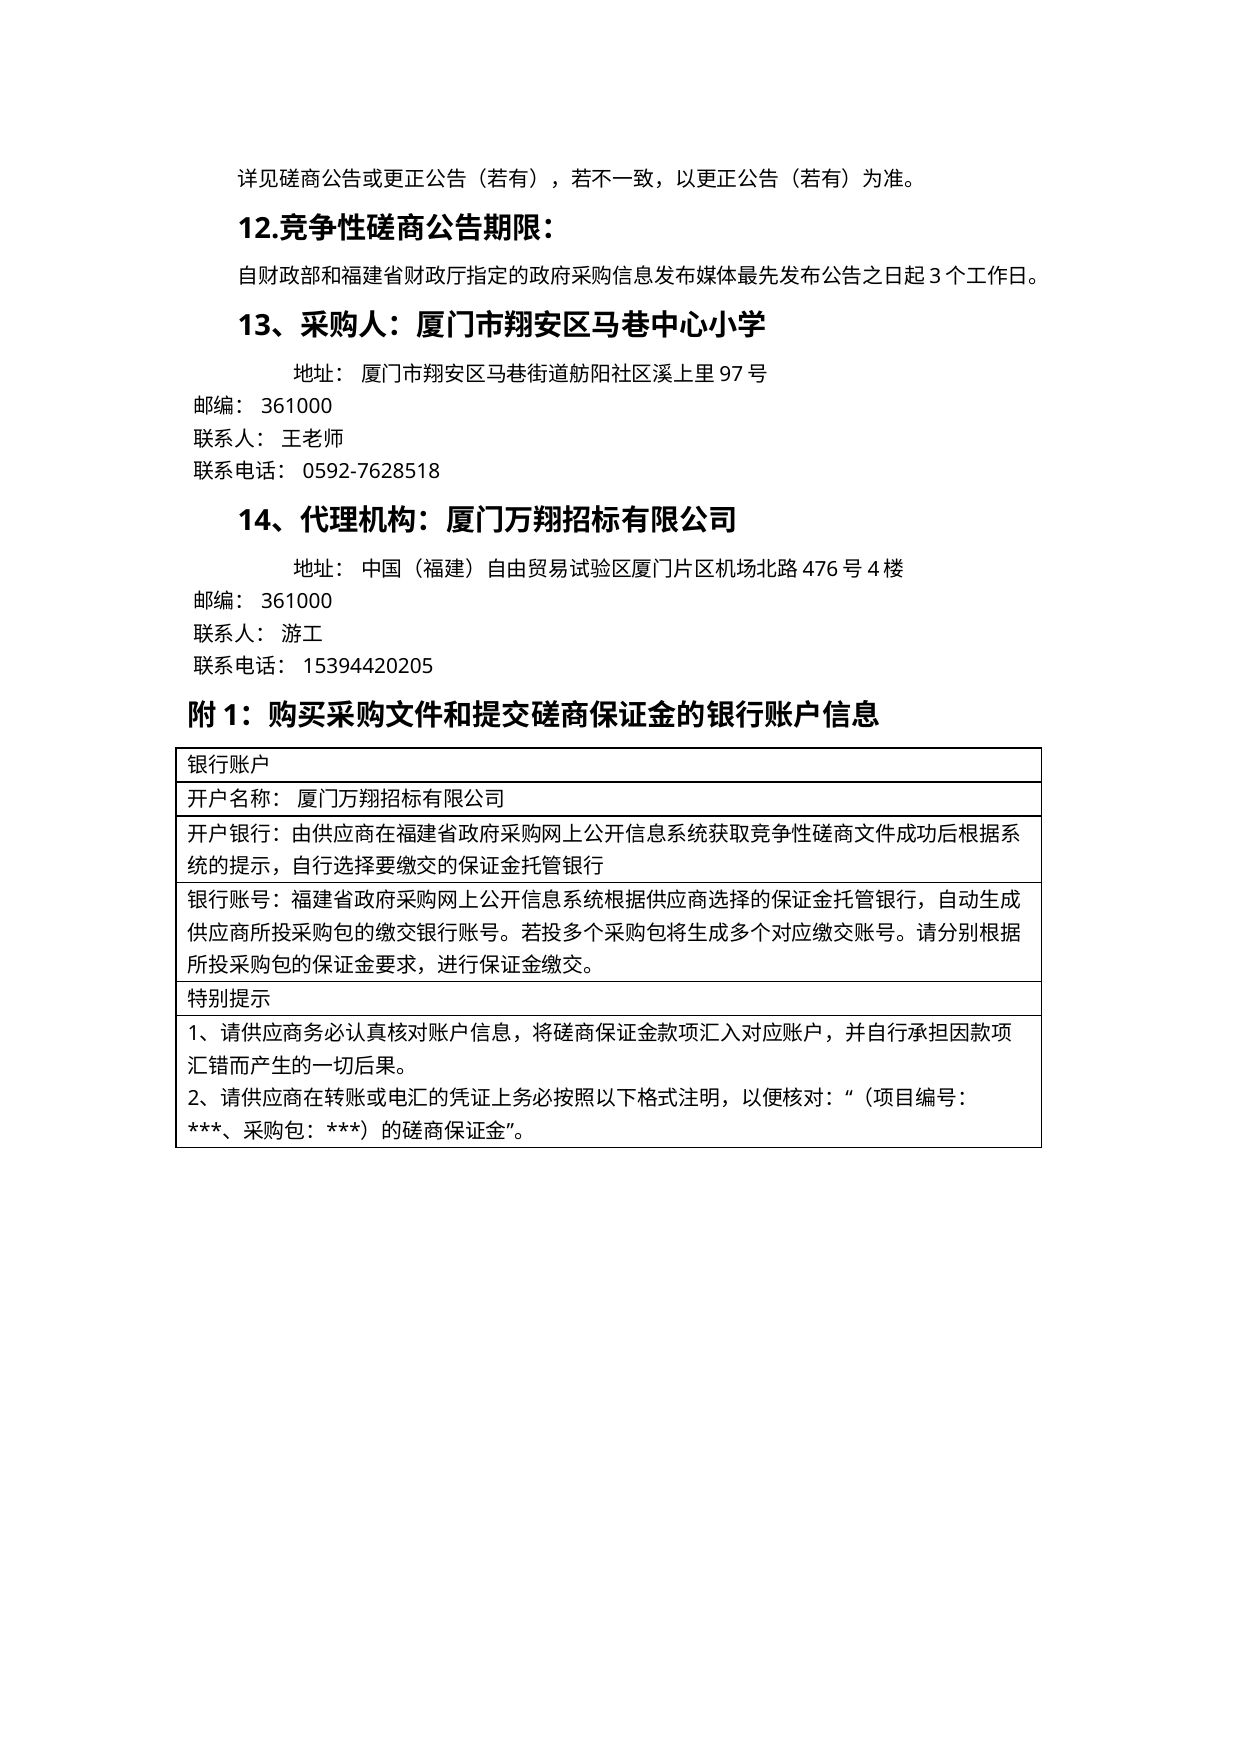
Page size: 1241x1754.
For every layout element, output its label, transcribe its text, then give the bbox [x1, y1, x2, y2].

table_header 银行账户 [177, 749, 1041, 781]
text 邮编： 361000 [187, 389, 1053, 422]
text 联系人： 王老师 [187, 422, 1053, 454]
text 详见磋商公告或更正公告（若有），若不一致，以更正公告（若有）为准。 [187, 162, 1053, 194]
table_cell 1、请供应商务必认真核对账户信息，将磋商保证金款项汇入对应账户，并自行承担因款项汇错而产生的一切后果。 2、请供应商在转账或电汇的凭证上务必按照以下格式注明，以便核对：“（项目编号：***、采购包：***）的磋商保证金”。 [177, 1016, 1041, 1146]
text 邮编： 361000 [187, 584, 1053, 617]
text 联系电话： 0592-7628518 [187, 454, 1053, 487]
text 附1：购买采购文件和提交磋商保证金的银行账户信息 [187, 682, 1053, 747]
table_cell 特别提示 [177, 982, 1041, 1015]
table_cell 开户银行：由供应商在福建省政府采购网上公开信息系统获取竞争性磋商文件成功后根据系统的提示，自行选择要缴交的保证金托管银行 [177, 817, 1041, 882]
table_cell 开户名称： 厦门万翔招标有限公司 [177, 783, 1041, 815]
text 地址： 中国（福建）自由贸易试验区厦门片区机场北路476号4楼 [187, 552, 1053, 584]
text 自财政部和福建省财政厅指定的政府采购信息发布媒体最先发布公告之日起3个工作日。 [187, 259, 1053, 292]
table_cell 银行账号：福建省政府采购网上公开信息系统根据供应商选择的保证金托管银行，自动生成供应商所投采购包的缴交银行账号。若投多个采购包将生成多个对应缴交账号。请分别根据所投采购包的保证金要求，进行保证金缴交。 [177, 883, 1041, 981]
text 地址： 厦门市翔安区马巷街道舫阳社区溪上里97号 [187, 357, 1053, 389]
text 联系人： 游工 [187, 617, 1053, 649]
text 14、代理机构：厦门万翔招标有限公司 [187, 487, 1053, 552]
text 12.竞争性磋商公告期限： [187, 194, 1053, 259]
text 13、采购人：厦门市翔安区马巷中心小学 [187, 292, 1053, 357]
text 联系电话： 15394420205 [187, 649, 1053, 682]
